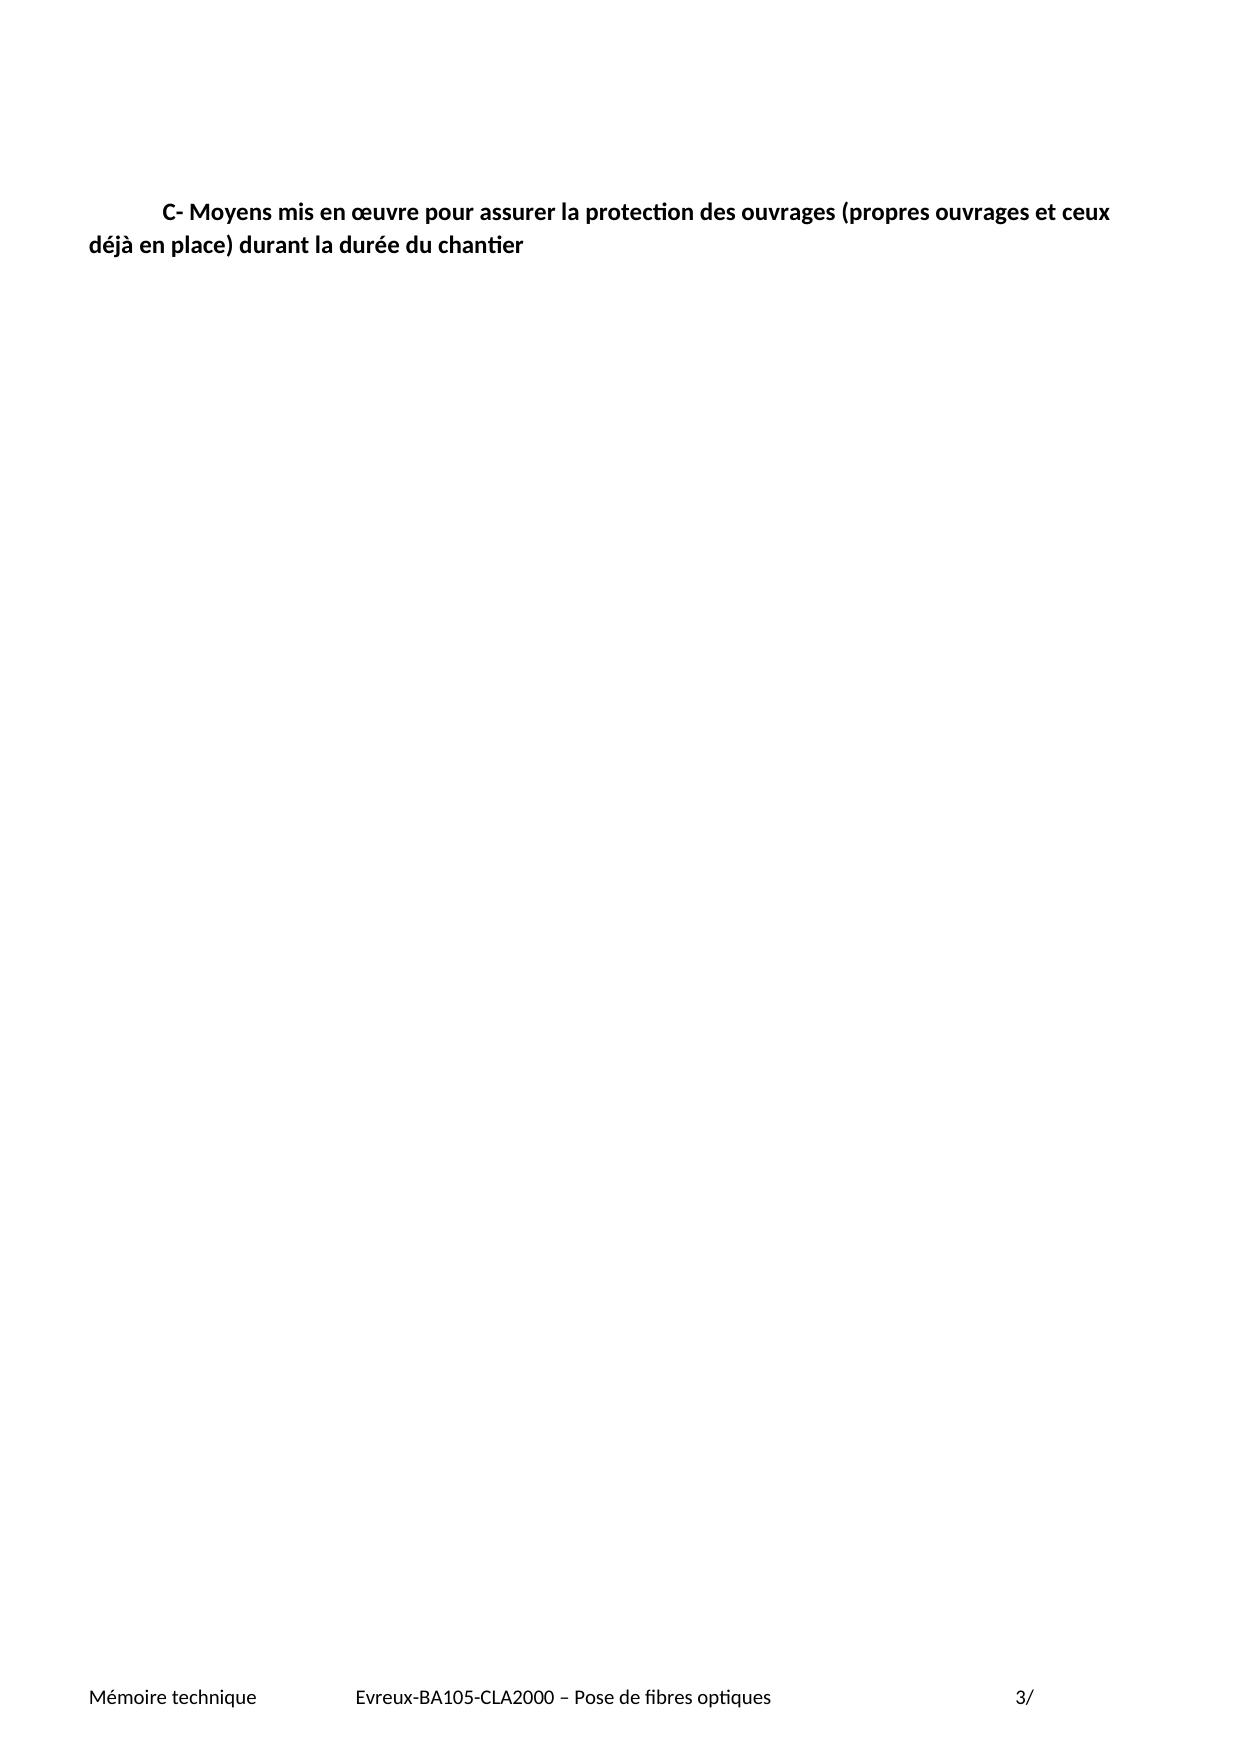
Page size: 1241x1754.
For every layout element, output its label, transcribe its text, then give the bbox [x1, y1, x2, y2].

text C- Moyens mis en œuvre pour assurer la protection des ouvrages (propres ouvrages et ceux déjà en place) durant la durée du chantier [89, 196, 1152, 260]
